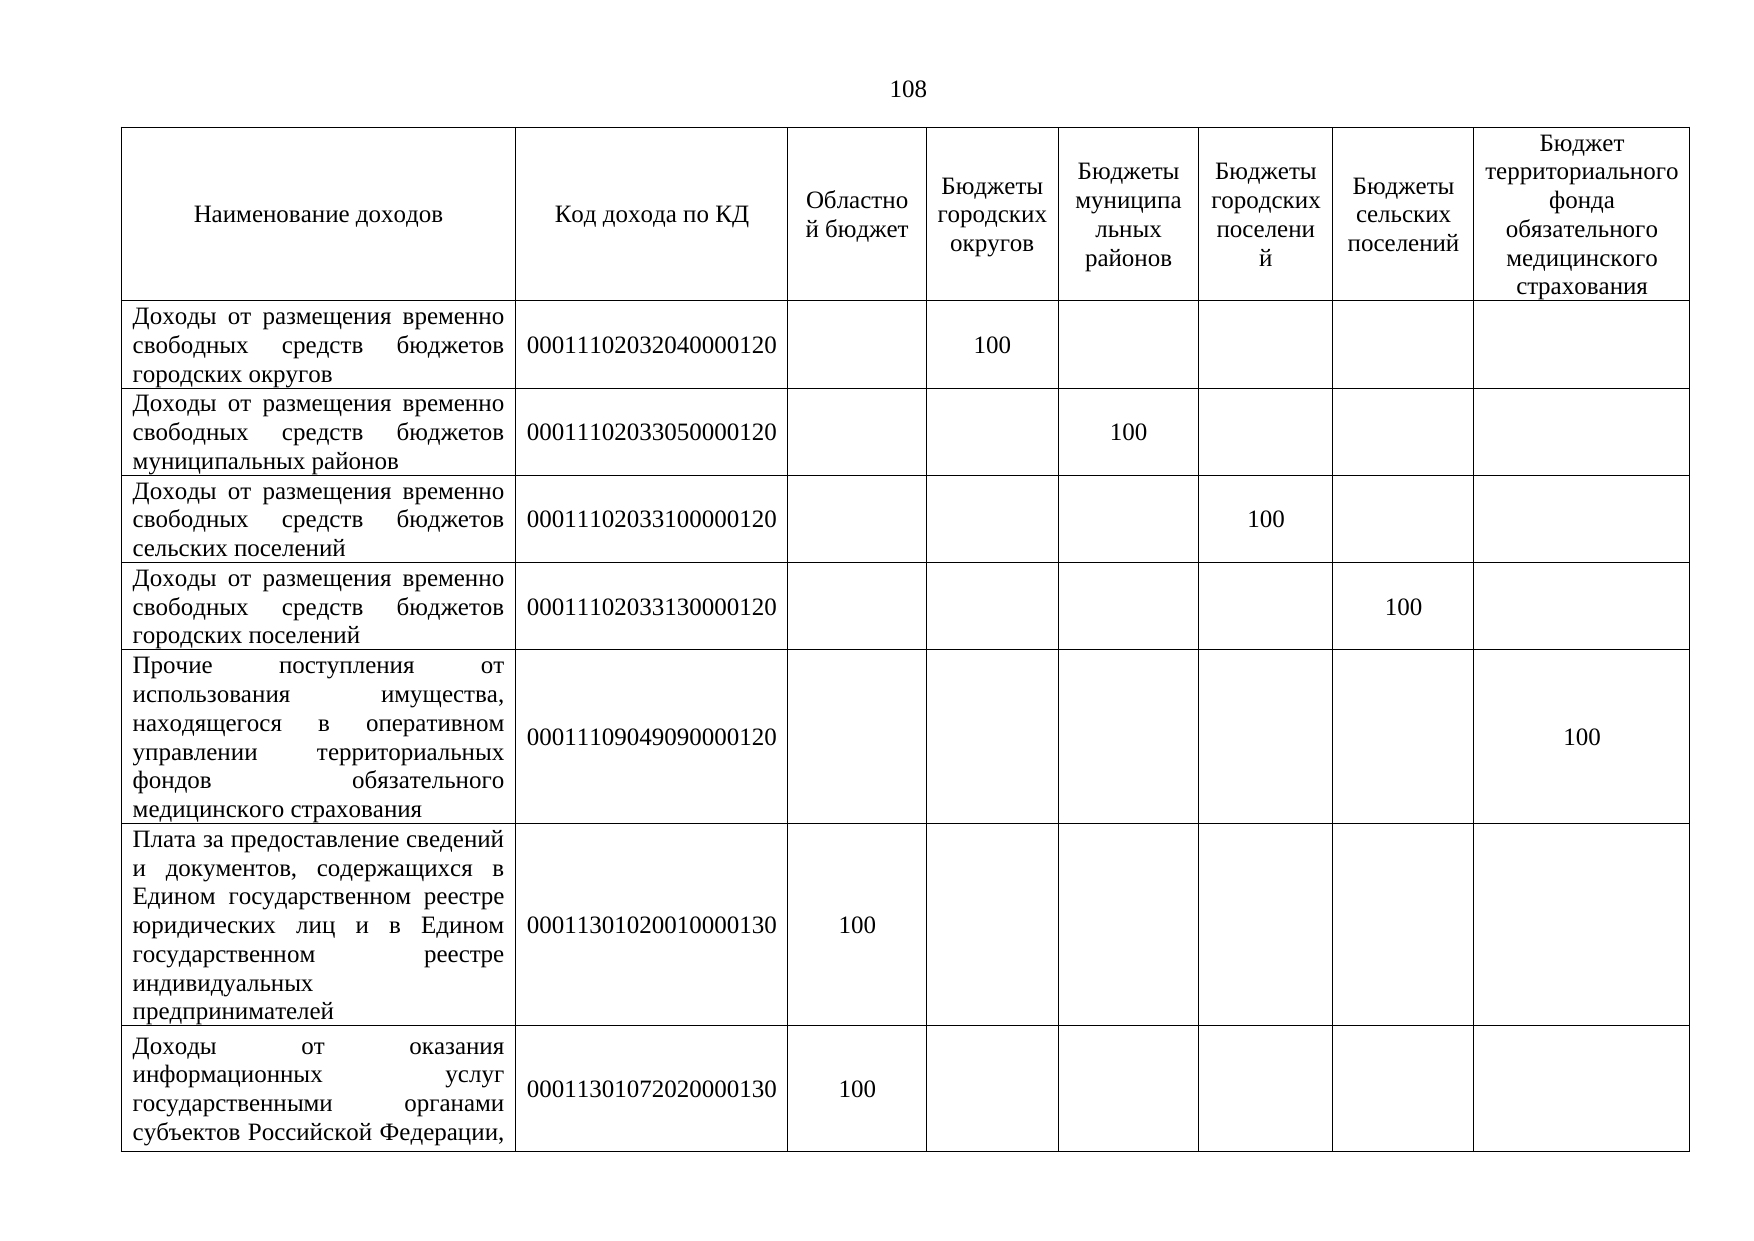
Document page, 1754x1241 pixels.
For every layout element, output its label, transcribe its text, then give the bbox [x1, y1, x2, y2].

table_cell [1474, 563, 1689, 649]
table_cell [927, 650, 1058, 823]
table_cell [1333, 389, 1473, 475]
table_cell [1474, 301, 1689, 387]
table_cell [788, 650, 926, 823]
table_cell [1059, 824, 1198, 1025]
table_cell [1474, 389, 1689, 475]
table_cell Доходы от размещения временно свободных средств бюджетов муниципальных районов [122, 389, 515, 475]
table_cell [788, 389, 926, 475]
table_cell [1333, 1026, 1473, 1151]
table_cell [1059, 1026, 1198, 1151]
table_cell Плата за предоставление сведений и документов, содержащихся в Едином государственном реестре юридических лиц и в Едином государственном реестре индивидуальных предпринимателей [122, 824, 515, 1025]
table_cell 00011109049090000120 [516, 650, 787, 823]
table_cell 00011301072020000130 [516, 1026, 787, 1151]
table_cell [1199, 389, 1332, 475]
table_cell [1199, 563, 1332, 649]
table_cell [927, 563, 1058, 649]
table_cell Доходы от размещения временно свободных средств бюджетов городских округов [122, 301, 515, 387]
table_cell 100 [1474, 650, 1689, 823]
table_header Бюджеты городских поселений [1199, 128, 1332, 300]
table_cell [1333, 476, 1473, 562]
table_cell [927, 824, 1058, 1025]
table_cell 00011102033130000120 [516, 563, 787, 649]
table_cell 00011301020010000130 [516, 824, 787, 1025]
table_cell [788, 563, 926, 649]
table_cell [1059, 650, 1198, 823]
table_header Областной бюджет [788, 128, 926, 300]
table_header Бюджеты сельских поселений [1333, 128, 1473, 300]
table_cell 00011102032040000120 [516, 301, 787, 387]
table_cell [1474, 1026, 1689, 1151]
table_cell [1059, 476, 1198, 562]
table_cell [1333, 650, 1473, 823]
table_cell 100 [1199, 476, 1332, 562]
table_cell 100 [1059, 389, 1198, 475]
table_header Бюджет территориального фонда обязательного медицинского страхования [1474, 128, 1689, 300]
table_cell [1333, 301, 1473, 387]
table_cell [927, 476, 1058, 562]
table_header Код дохода по КД [516, 128, 787, 300]
table_cell Доходы от размещения временно свободных средств бюджетов городских поселений [122, 563, 515, 649]
table_cell [927, 389, 1058, 475]
table_cell [927, 1026, 1058, 1151]
table_cell [1059, 301, 1198, 387]
table_cell [1474, 824, 1689, 1025]
table_cell Прочие поступления от использования имущества, находящегося в оперативном управлении территориальных фондов обязательного медицинского страхования [122, 650, 515, 823]
table_cell [1059, 563, 1198, 649]
table_header Бюджеты городских округов [927, 128, 1058, 300]
table_cell 00011102033100000120 [516, 476, 787, 562]
table_cell [1333, 824, 1473, 1025]
table_cell [788, 301, 926, 387]
table_cell [1199, 824, 1332, 1025]
table_cell 100 [788, 824, 926, 1025]
table_cell 100 [927, 301, 1058, 387]
table_cell [1474, 476, 1689, 562]
table_cell 100 [1333, 563, 1473, 649]
table_cell Доходы от размещения временно свободных средств бюджетов сельских поселений [122, 476, 515, 562]
table_cell 100 [788, 1026, 926, 1151]
table_cell [788, 476, 926, 562]
table_cell 00011102033050000120 [516, 389, 787, 475]
table_cell [1199, 650, 1332, 823]
table_cell [1199, 1026, 1332, 1151]
table_cell [1199, 301, 1332, 387]
table_header Бюджеты муниципальных районов [1059, 128, 1198, 300]
table_header Наименование доходов [122, 128, 515, 300]
